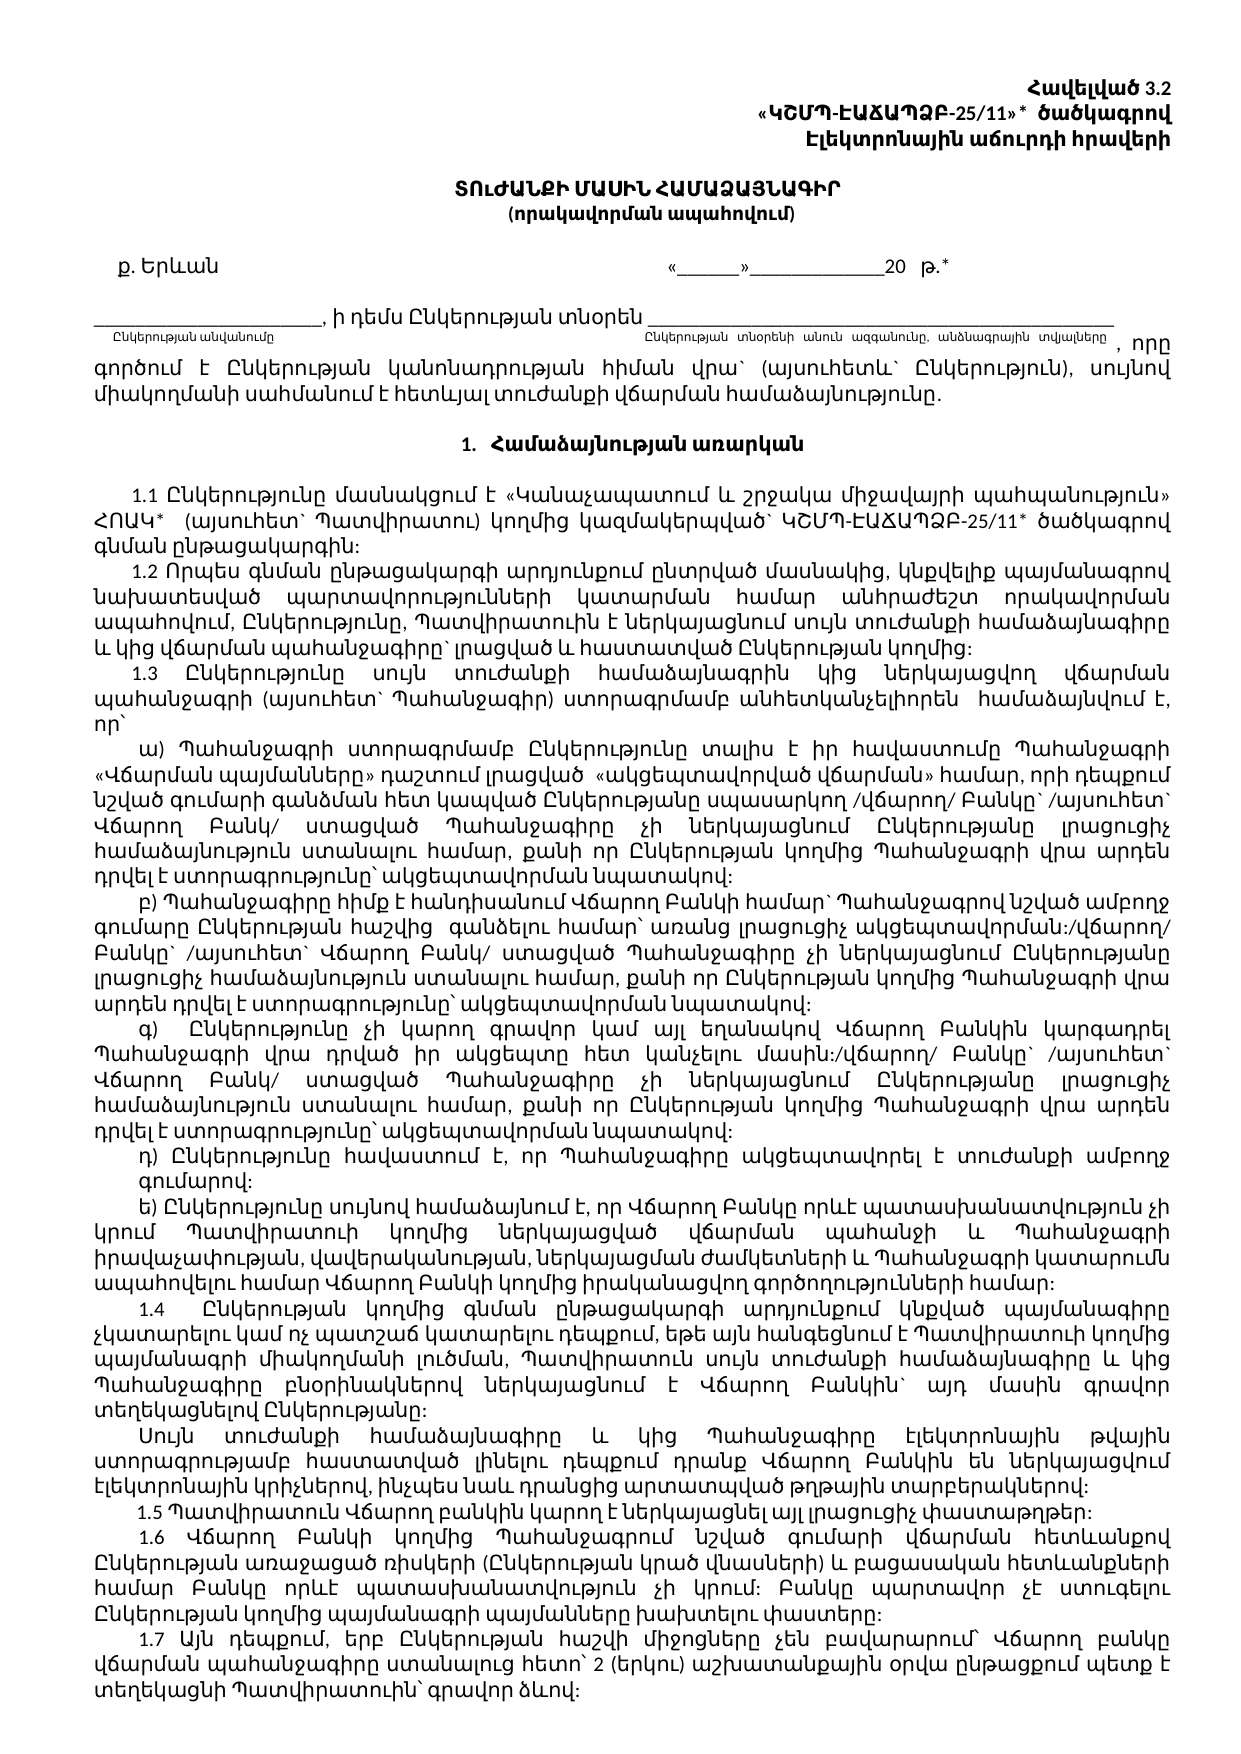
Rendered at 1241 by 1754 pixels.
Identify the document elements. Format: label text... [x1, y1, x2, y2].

text ա) Պահանջագրի ստորագրմամբ Ընկերությունը տալիս է իր հավաստումը Պահանջագրի «Վճարման պայմանները» դաշտում լրացված «ակցեպտավորված վճարման» համար, որի դեպքում նշված գումարի գանձման հետ կապված Ընկերությանը սպասարկող /վճարող/ Բանկը` /այսուհետ` Վճարող Բանկ/ ստացված Պահանջագիրը չի ներկայացնում Ընկերությանը լրացուցիչ համաձայնություն ստանալու համար, քանի որ Ընկերության կողմից Պահանջագրի վրա արդեն դրվել է ստորագրությունը՝ ակցեպտավորման նպատակով: [94, 737, 1171, 889]
text ՏՈւԺԱՆՔԻ ՄԱՍԻՆ ՀԱՄԱՁԱՅՆԱԳԻՐ [94, 177, 1171, 202]
text Ընկերության անվանումը Ընկերության տնօրենի անուն ազգանունը, անձնագրային տվյալները , որը գործում է Ընկերության կանոնադրության հիման վրա` (այսուհետև` Ընկերություն), սույնով միակողմանի սահմանում է հետևյալ տուժանքի վճարման համաձայնությունը. [94, 330, 1171, 406]
text 1.6 Վճարող Բանկի կողմից Պահանջագրում նշված գումարի վճարման հետևանքով Ընկերության առաջացած ռիսկերի (Ընկերության կրած վնասների) և բացասական հետևանքների համար Բանկը որևէ պատասխանատվություն չի կրում: Բանկը պարտավոր չէ ստուգելու Ընկերության կողմից պայմանագրի պայմանները խախտելու փաստերը: [94, 1524, 1171, 1626]
text ______________________, ի դեմս Ընկերության տնօրեն _____________________________________________ [94, 304, 1171, 330]
text ե) Ընկերությունը սույնով համաձայնում է, որ Վճարող Բանկը որևէ պատասխանատվություն չի կրում Պատվիրատուի կողմից ներկայացված վճարման պահանջի և Պահանջագրի իրավաչափության, վավերականության, ներկայացման ժամկետների և Պահանջագրի կատարումն ապահովելու համար Վճարող Բանկի կողմից իրականացվող գործողությունների համար: [94, 1194, 1171, 1296]
text դ) Ընկերությունը հավաստում է, որ Պահանջագիրը ակցեպտավորել է տուժանքի ամբողջ գումարով: [138, 1143, 1171, 1194]
text (որակավորման ապահովում) [94, 202, 1171, 225]
text 1.2 Որպես գնման ընթացակարգի արդյունքում ընտրված մասնակից, կնքվելիք պայմանագրով նախատեսված պարտավորությունների կատարման համար անհրաժեշտ որակավորման ապահովում, Ընկերությունը, Պատվիրատուին է ներկայացնում սույն տուժանքի համաձայնագիրը և կից վճարման պահանջագիրը` լրացված և հաստատված Ընկերության կողմից: [94, 559, 1171, 660]
text ք. Երևան «______»_____________20 թ.* [94, 254, 1171, 279]
text գ) Ընկերությունը չի կարող գրավոր կամ այլ եղանակով Վճարող Բանկին կարգադրել Պահանջագրի վրա դրված իր ակցեպտը հետ կանչելու մասին:/վճարող/ Բանկը` /այսուհետ` Վճարող Բանկ/ ստացված Պահանջագիրը չի ներկայացնում Ընկերությանը լրացուցիչ համաձայնություն ստանալու համար, քանի որ Ընկերության կողմից Պահանջագրի վրա արդեն դրվել է ստորագրությունը՝ ակցեպտավորման նպատակով: [94, 1016, 1171, 1143]
text բ) Պահանջագիրը հիմք է հանդիսանում Վճարող Բանկի համար` Պահանջագրով նշված ամբողջ գումարը Ընկերության հաշվից գանձելու համար՝ առանց լրացուցիչ ակցեպտավորման:/վճարող/ Բանկը` /այսուհետ` Վճարող Բանկ/ ստացված Պահանջագիրը չի ներկայացնում Ընկերությանը լրացուցիչ համաձայնություն ստանալու համար, քանի որ Ընկերության կողմից Պահանջագրի վրա արդեն դրվել է ստորագրությունը՝ ակցեպտավորման նպատակով: [94, 889, 1171, 1016]
text 1. Համաձայնության առարկան [94, 432, 1171, 457]
text 1.5 Պատվիրատուն Վճարող բանկին կարող է ներկայացնել այլ լրացուցիչ փաստաթղթեր: [94, 1499, 1171, 1524]
text 1.7 Այն դեպքում, երբ Ընկերության հաշվի միջոցները չեն բավարարում՝ Վճարող բանկը վճարման պահանջագիրը ստանալուց հետո՝ 2 (երկու) աշխատանքային օրվա ընթացքում պետք է տեղեկացնի Պատվիրատուին՝ գրավոր ձևով: [94, 1626, 1171, 1702]
text «ԿՇՄՊ-ԷԱՃԱՊՁԲ-25/11»* ծածկագրով [94, 100, 1171, 126]
text 1.3 Ընկերությունը սույն տուժանքի համաձայնագրին կից ներկայացվող վճարման պահանջագրի (այսուհետ` Պահանջագիր) ստորագրմամբ անհետկանչելիորեն համաձայնվում է, որ՝ [94, 660, 1171, 737]
text Սույն տուժանքի համաձայնագիրը և կից Պահանջագիրը էլեկտրոնային թվային ստորագրությամբ հաստատված լինելու դեպքում դրանք Վճարող Բանկին են ներկայացվում էլեկտրոնային կրիչներով, ինչպես նաև դրանցից արտատպված թղթային տարբերակներով: [94, 1423, 1171, 1499]
text 1.1 Ընկերությունը մասնակցում է «Կանաչապատում և շրջակա միջավայրի պահպանություն» ՀՈԱԿ* (այսուհետ` Պատվիրատու) կողմից կազմակերպված` ԿՇՄՊ-ԷԱՃԱՊՁԲ-25/11* ծածկագրով գնման ընթացակարգին: [94, 482, 1171, 559]
text Հավելված 3.2 [94, 75, 1171, 100]
text Էլեկտրոնային աճուրդի հրավերի [94, 126, 1171, 151]
text 1.4 Ընկերության կողմից գնման ընթացակարգի արդյունքում կնքված պայմանագիրը չկատարելու կամ ոչ պատշաճ կատարելու դեպքում, եթե այն հանգեցնում է Պատվիրատուի կողմից պայմանագրի միակողմանի լուծման, Պատվիրատուն սույն տուժանքի համաձայնագիրը և կից Պահանջագիրը բնօրինակներով ներկայացնում է Վճարող Բանկին` այդ մասին գրավոր տեղեկացնելով Ընկերությանը: [94, 1296, 1171, 1423]
